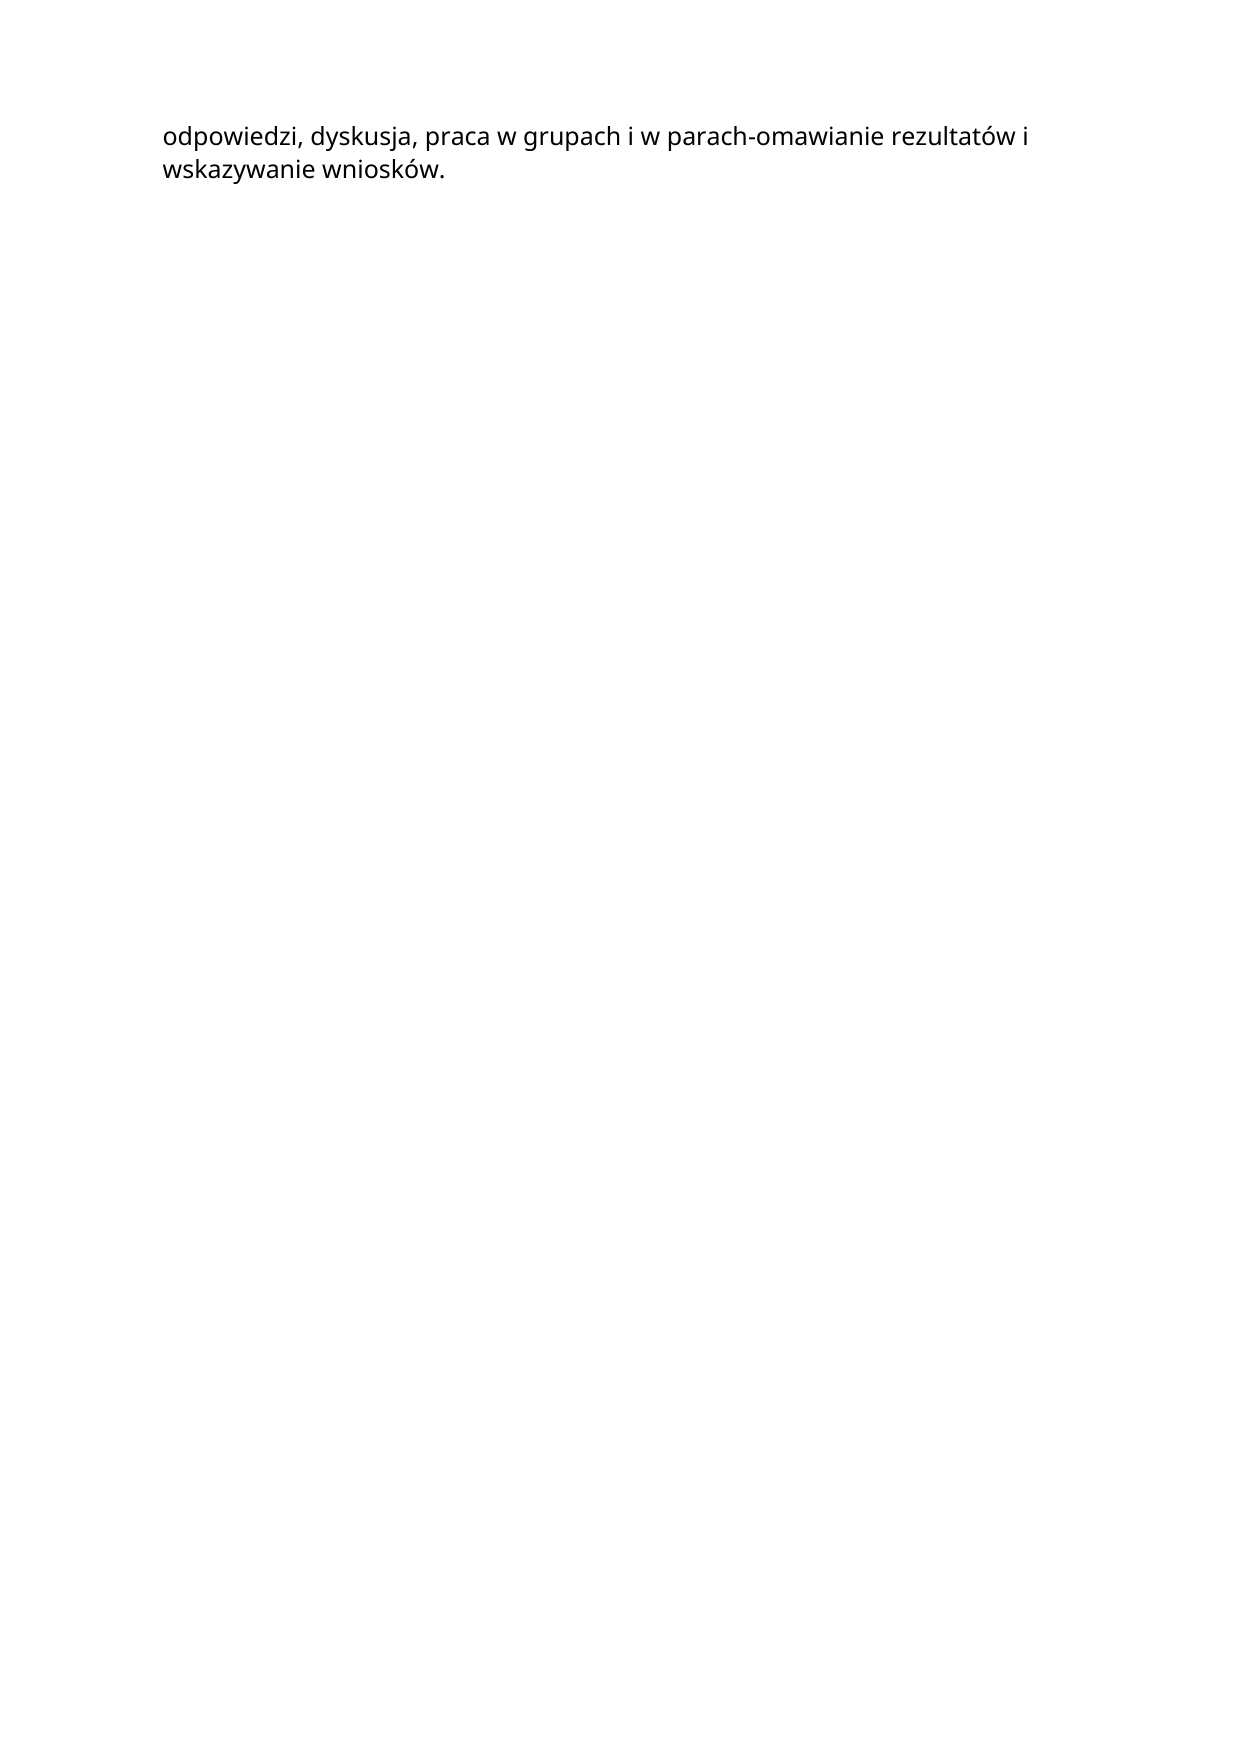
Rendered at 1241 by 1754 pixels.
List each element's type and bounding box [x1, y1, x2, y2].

text [162, 118, 1122, 186]
